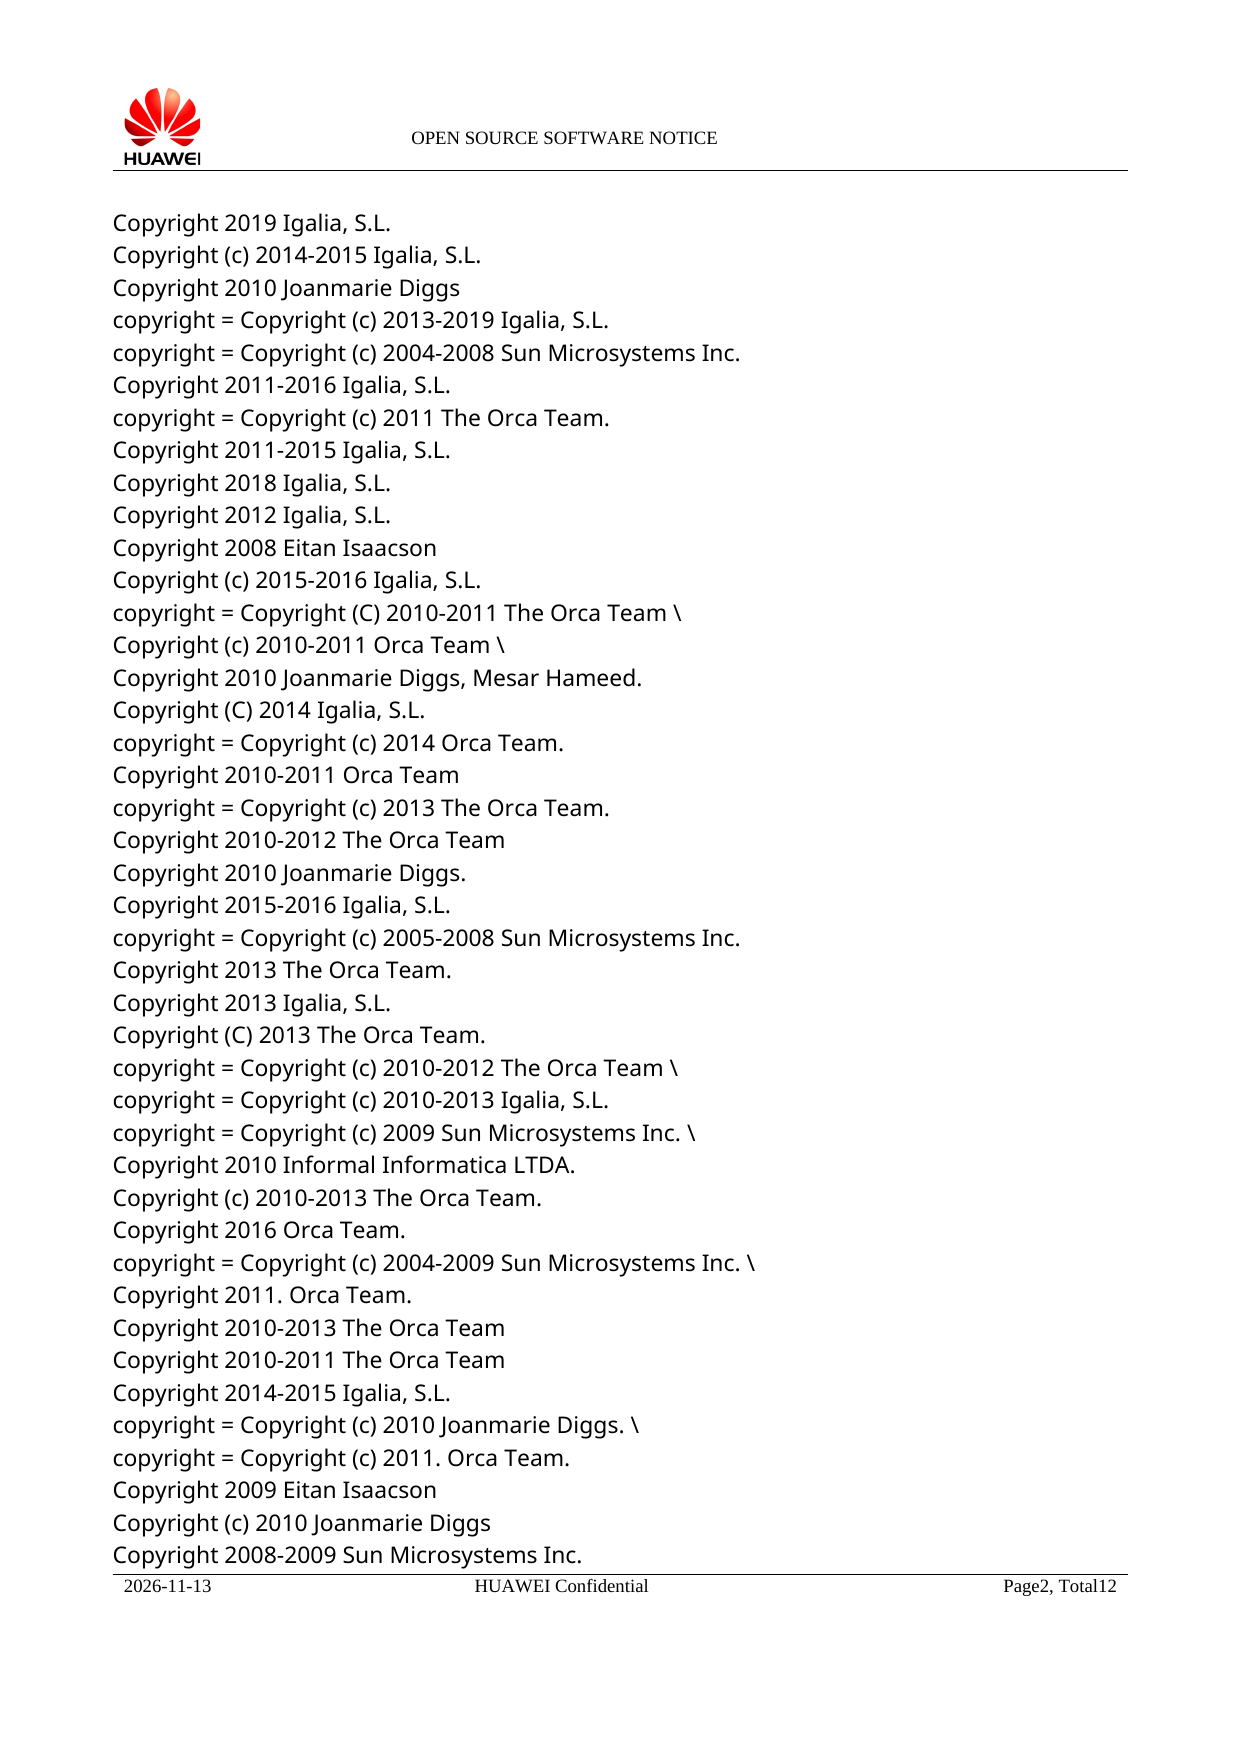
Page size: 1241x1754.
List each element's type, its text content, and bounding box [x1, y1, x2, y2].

picture [124, 88, 201, 165]
